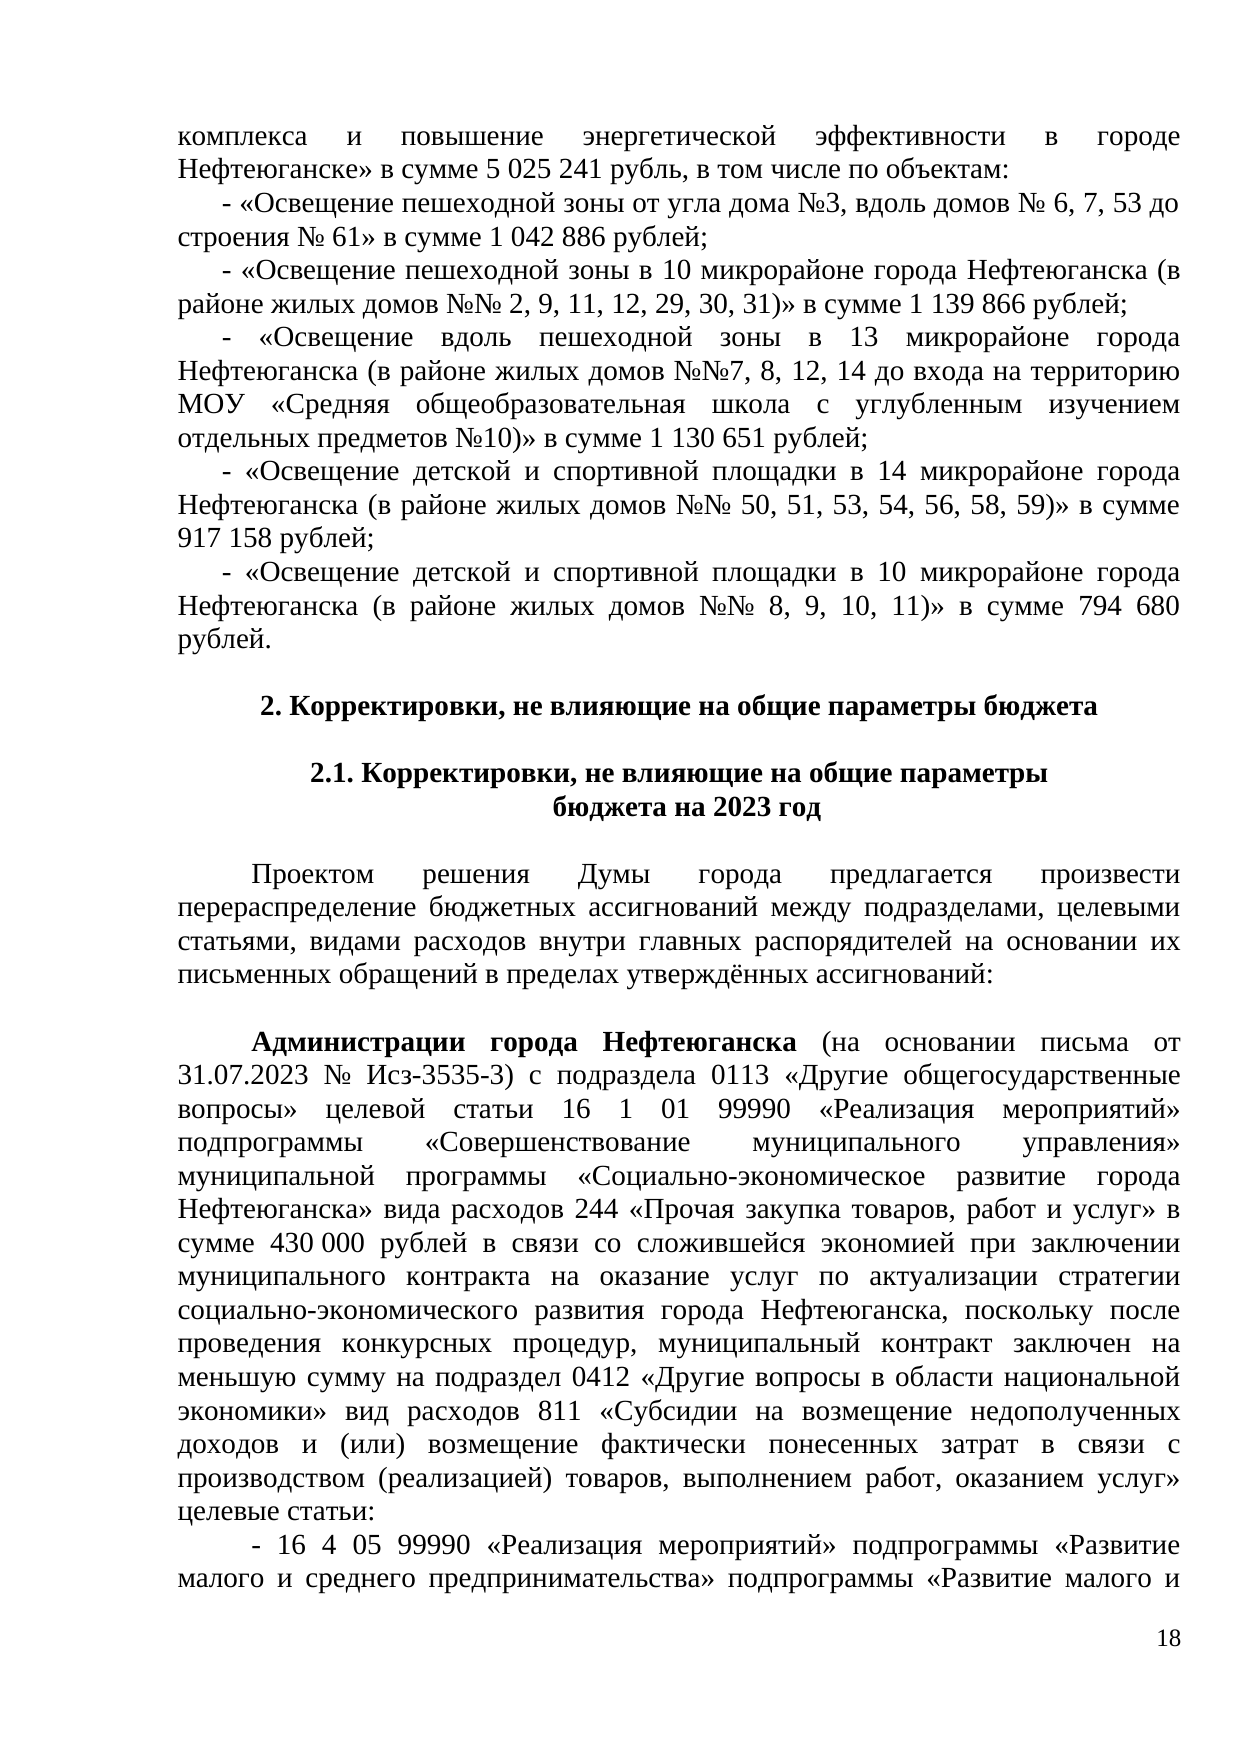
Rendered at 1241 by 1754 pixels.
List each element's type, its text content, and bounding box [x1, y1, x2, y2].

list - «Освещение вдоль пешеходной зоны в 13 микрорайоне города Нефтеюганска (в районе жилых домов №№7, 8, 12, 14 до входа на территорию МОУ «Средняя общеобразовательная школа с углубленным изучением отдельных предметов №10)» в сумме 1 130 651 рублей; [177, 319, 1181, 453]
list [177, 118, 1181, 185]
text 2. Корректировки, не влияющие на общие параметры бюджета [177, 688, 1181, 722]
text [177, 1527, 1181, 1594]
list - «Освещение пешеходной зоны в 10 микрорайоне города Нефтеюганска (в районе жилых домов №№ 2, 9, 11, 12, 29, 30, 31)» в сумме 1 139 866 рублей; [177, 252, 1181, 319]
text Проектом решения Думы города предлагается произвести перераспределение бюджетных ассигнований между подразделами, целевыми статьями, видами расходов внутри главных распорядителей на основании их письменных обращений в пределах утверждённых ассигнований: [177, 856, 1181, 990]
list - «Освещение детской и спортивной площадки в 14 микрорайоне города Нефтеюганска (в районе жилых домов №№ 50, 51, 53, 54, 56, 58, 59)» в сумме 917 158 рублей; [177, 453, 1181, 554]
text 2.1. Корректировки, не влияющие на общие параметры [177, 755, 1181, 789]
list - «Освещение пешеходной зоны от угла дома №3, вдоль домов № 6, 7, 53 до строения № 61» в сумме 1 042 886 рублей; [177, 185, 1181, 252]
text Администрации города Нефтеюганска (на основании письма от 31.07.2023 № Исз-3535-3) с подраздела 0113 «Другие общегосударственные вопросы» целевой статьи 16 1 01 99990 «Реализация мероприятий» подпрограммы «Совершенствование муниципального управления» муниципальной программы «Социально-экономическое развитие города Нефтеюганска» вида расходов 244 «Прочая закупка товаров, работ и услуг» в сумме 430 000 рублей в связи со сложившейся экономией при заключении муниципального контракта на оказание услуг по актуализации стратегии социально-экономического развития города Нефтеюганска, поскольку после проведения конкурсных процедур, муниципальный контракт заключен на меньшую сумму на подраздел 0412 «Другие вопросы в области национальной экономики» вид расходов 811 «Субсидии на возмещение недополученных доходов и (или) возмещение фактически понесенных затрат в связи с производством (реализацией) товаров, выполнением работ, оказанием услуг» целевые статьи: [177, 1024, 1181, 1527]
text бюджета на 2023 год [477, 789, 1181, 822]
list - «Освещение детской и спортивной площадки в 10 микрорайоне города Нефтеюганска (в районе жилых домов №№ 8, 9, 10, 11)» в сумме 794 680 рублей. [177, 554, 1181, 655]
